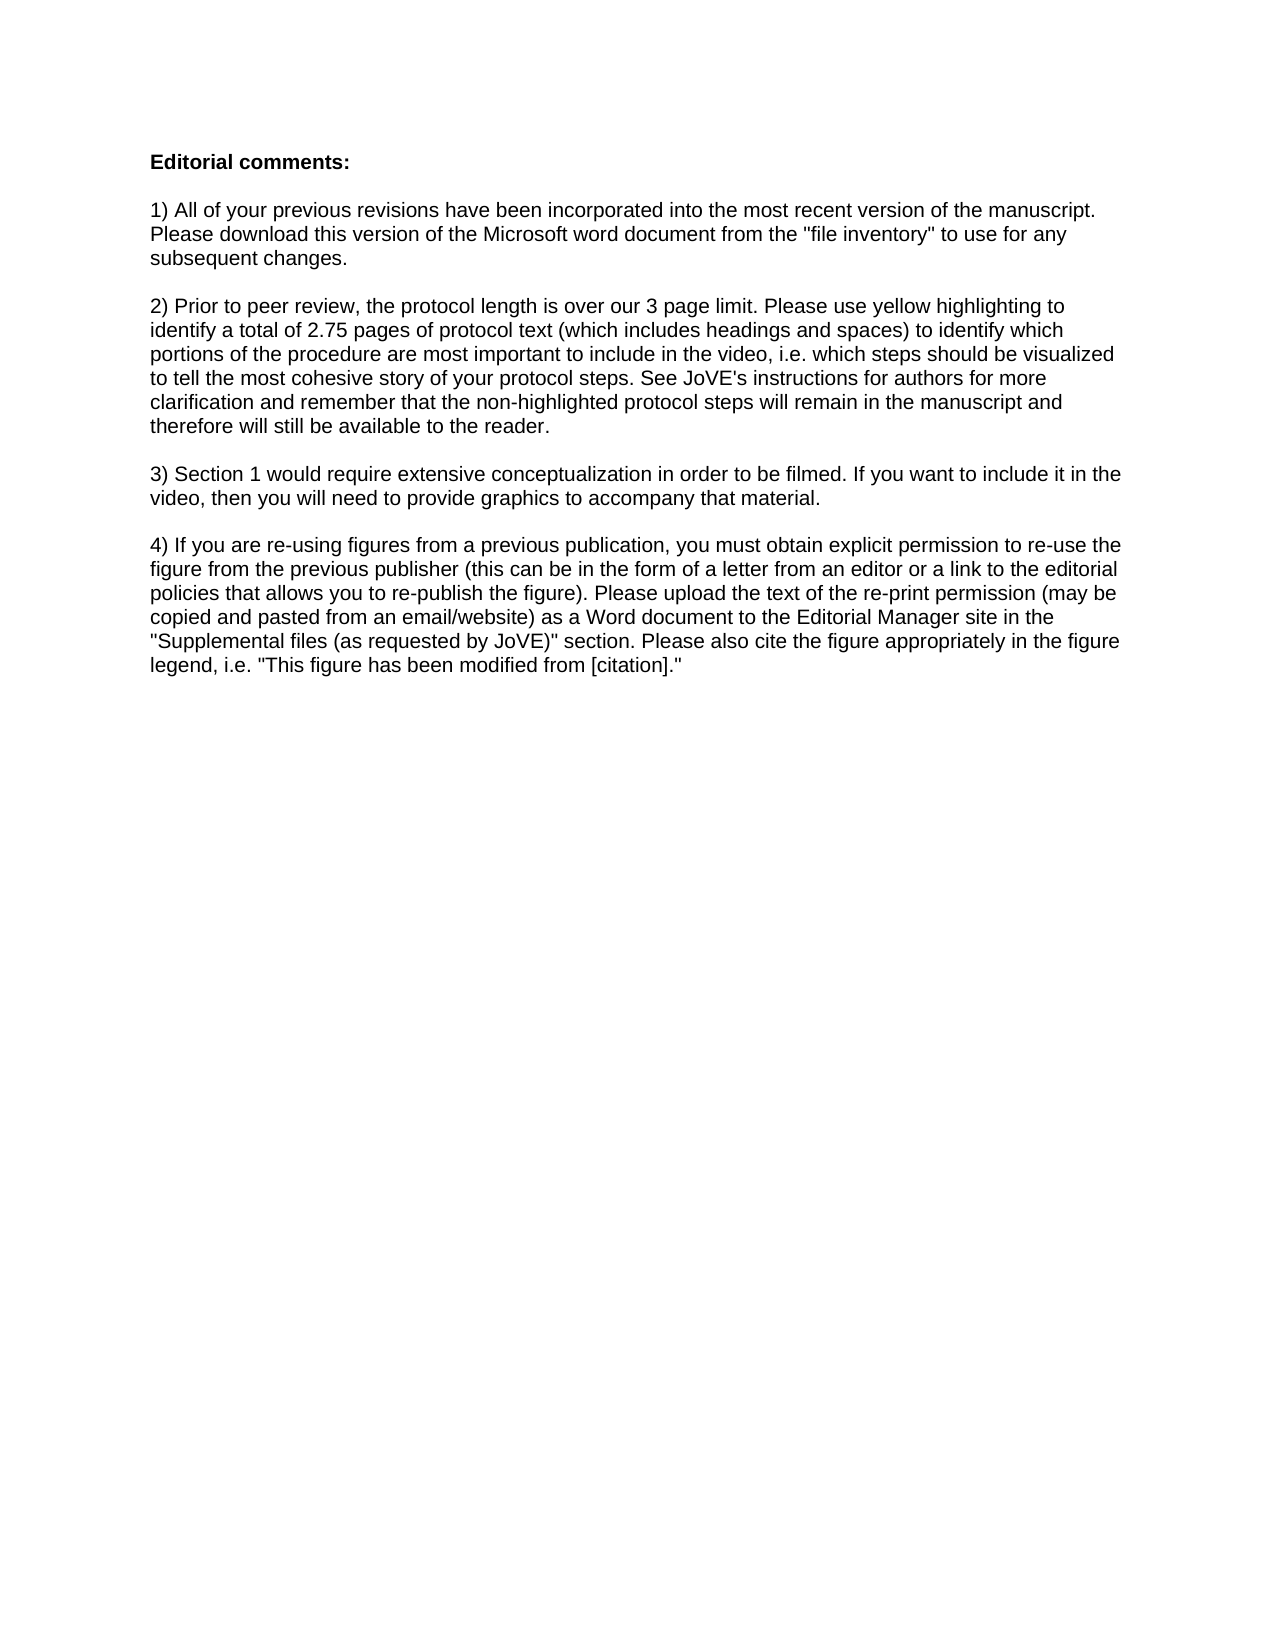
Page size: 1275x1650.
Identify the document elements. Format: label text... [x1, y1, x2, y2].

text Editorial comments: 1) All of your previous revisions have been incorporated into the most recent version of the manuscript. Please download this version of the Microsoft word document from the "file inventory" to use for any subsequent changes. 2) Prior to peer review, the protocol length is over our 3 page limit. Please use yellow highlighting to identify a total of 2.75 pages of protocol text (which includes headings and spaces) to identify which portions of the procedure are most important to include in the video, i.e. which steps should be visualized to tell the most cohesive story of your protocol steps. See JoVE's instructions for authors for more clarification and remember that the non-highlighted protocol steps will remain in the manuscript and therefore will still be available to the reader. 3) Section 1 would require extensive conceptualization in order to be filmed. If you want to include it in the video, then you will need to provide graphics to accompany that material. 4) If you are re-using figures from a previous publication, you must obtain explicit permission to re-use the figure from the previous publisher (this can be in the form of a letter from an editor or a link to the editorial policies that allows you to re-publish the figure). Please upload the text of the re-print permission (may be copied and pasted from an email/website) as a Word document to the Editorial Manager site in the "Supplemental files (as requested by JoVE)" section. Please also cite the figure appropriately in the figure legend, i.e. "This figure has been modified from [citation]." [150, 150, 1125, 753]
